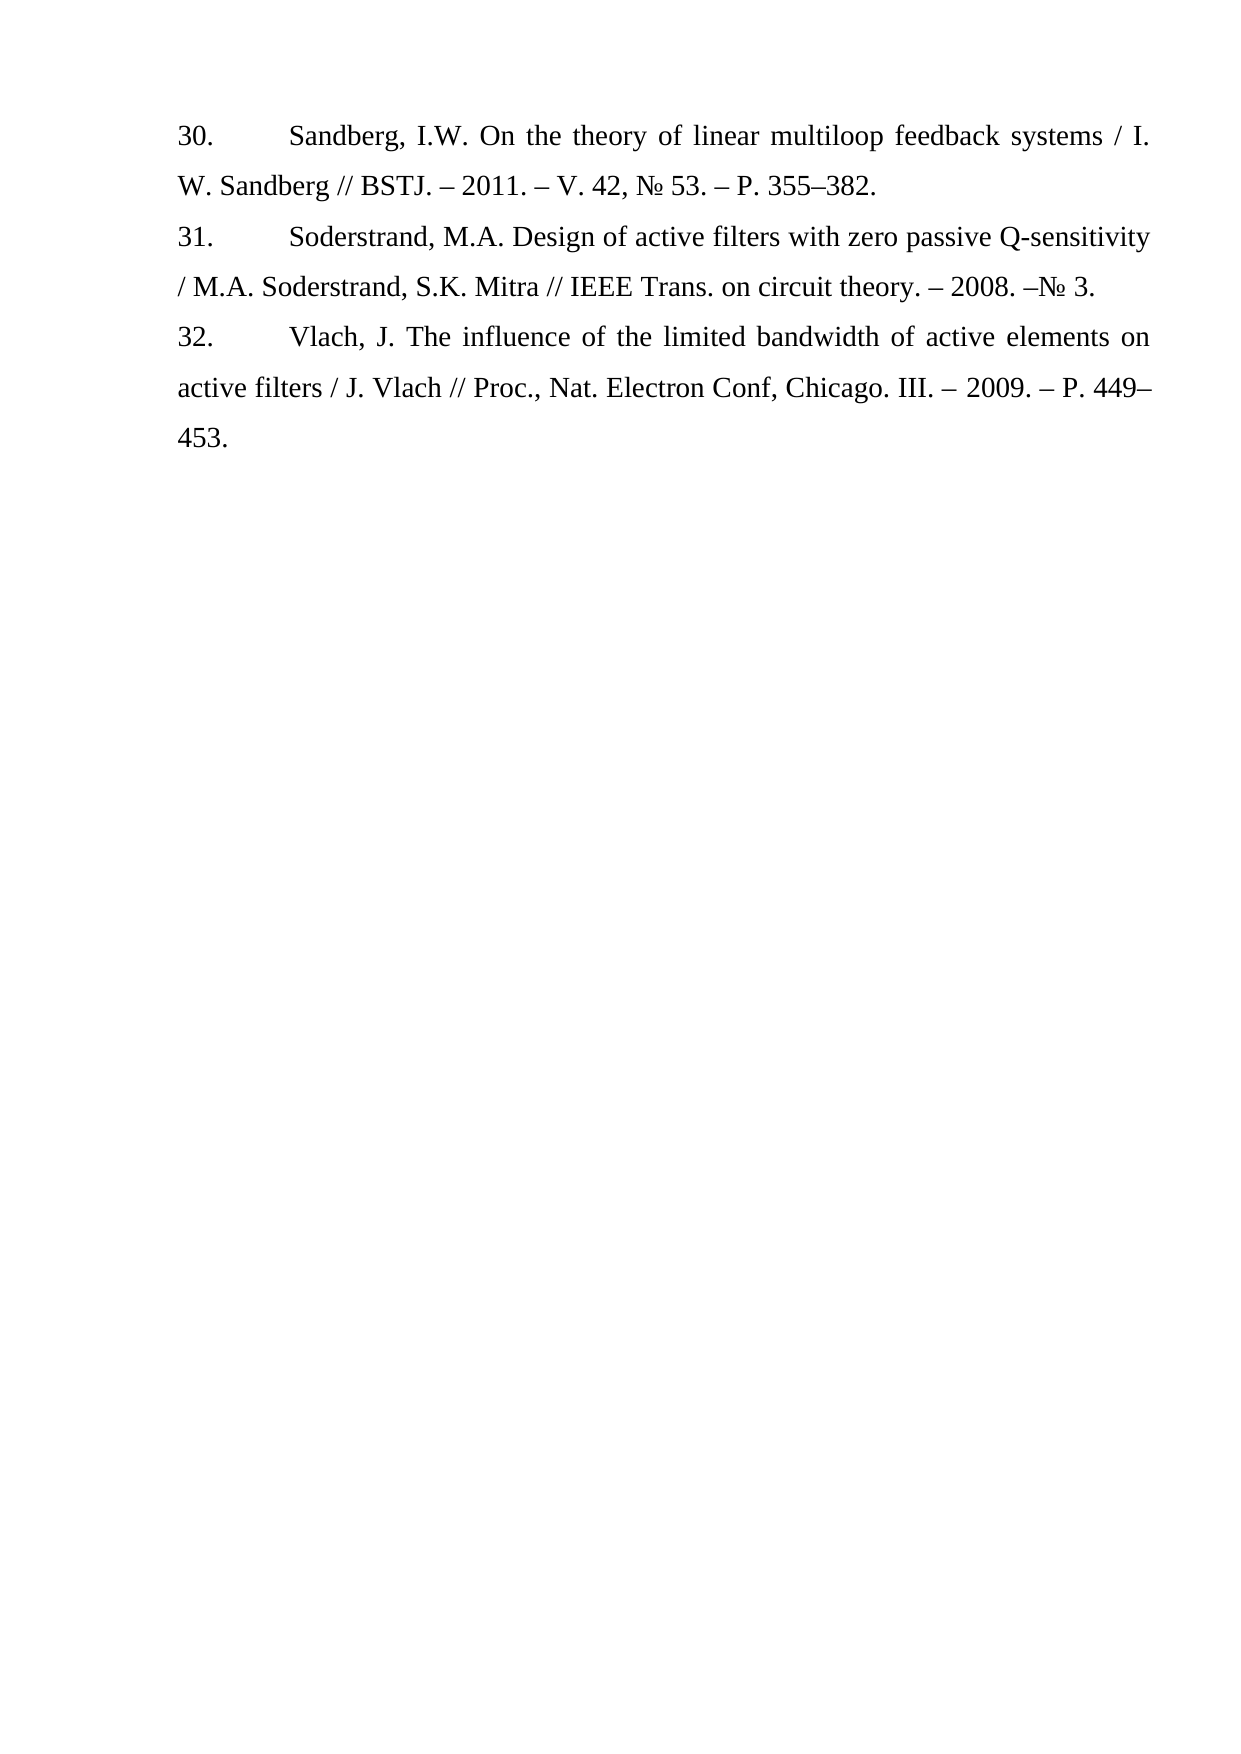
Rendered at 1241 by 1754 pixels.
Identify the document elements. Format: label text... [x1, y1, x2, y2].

list Vlach, J. The influence of the limited bandwidth of active elements on active filters / J. Vlach // Proc., Nat. Electron Conf, . III. – 2009. – Р. 449–453. [177, 319, 1152, 453]
list Sandberg, I.W. On the theory of linear multiloop feedback systems / I. W. Sandberg // BSTJ. – 2011. – V. 42, № 53. – Р. 355–382. [177, 118, 1152, 202]
list Soderstrand, M.A. Design of active filters with zero passive Q-sensitivity / M.A. Soderstrand, S.K. Mitra // IEEE Trans. on circuit theory. – 2008. –№ 3. [177, 219, 1152, 303]
